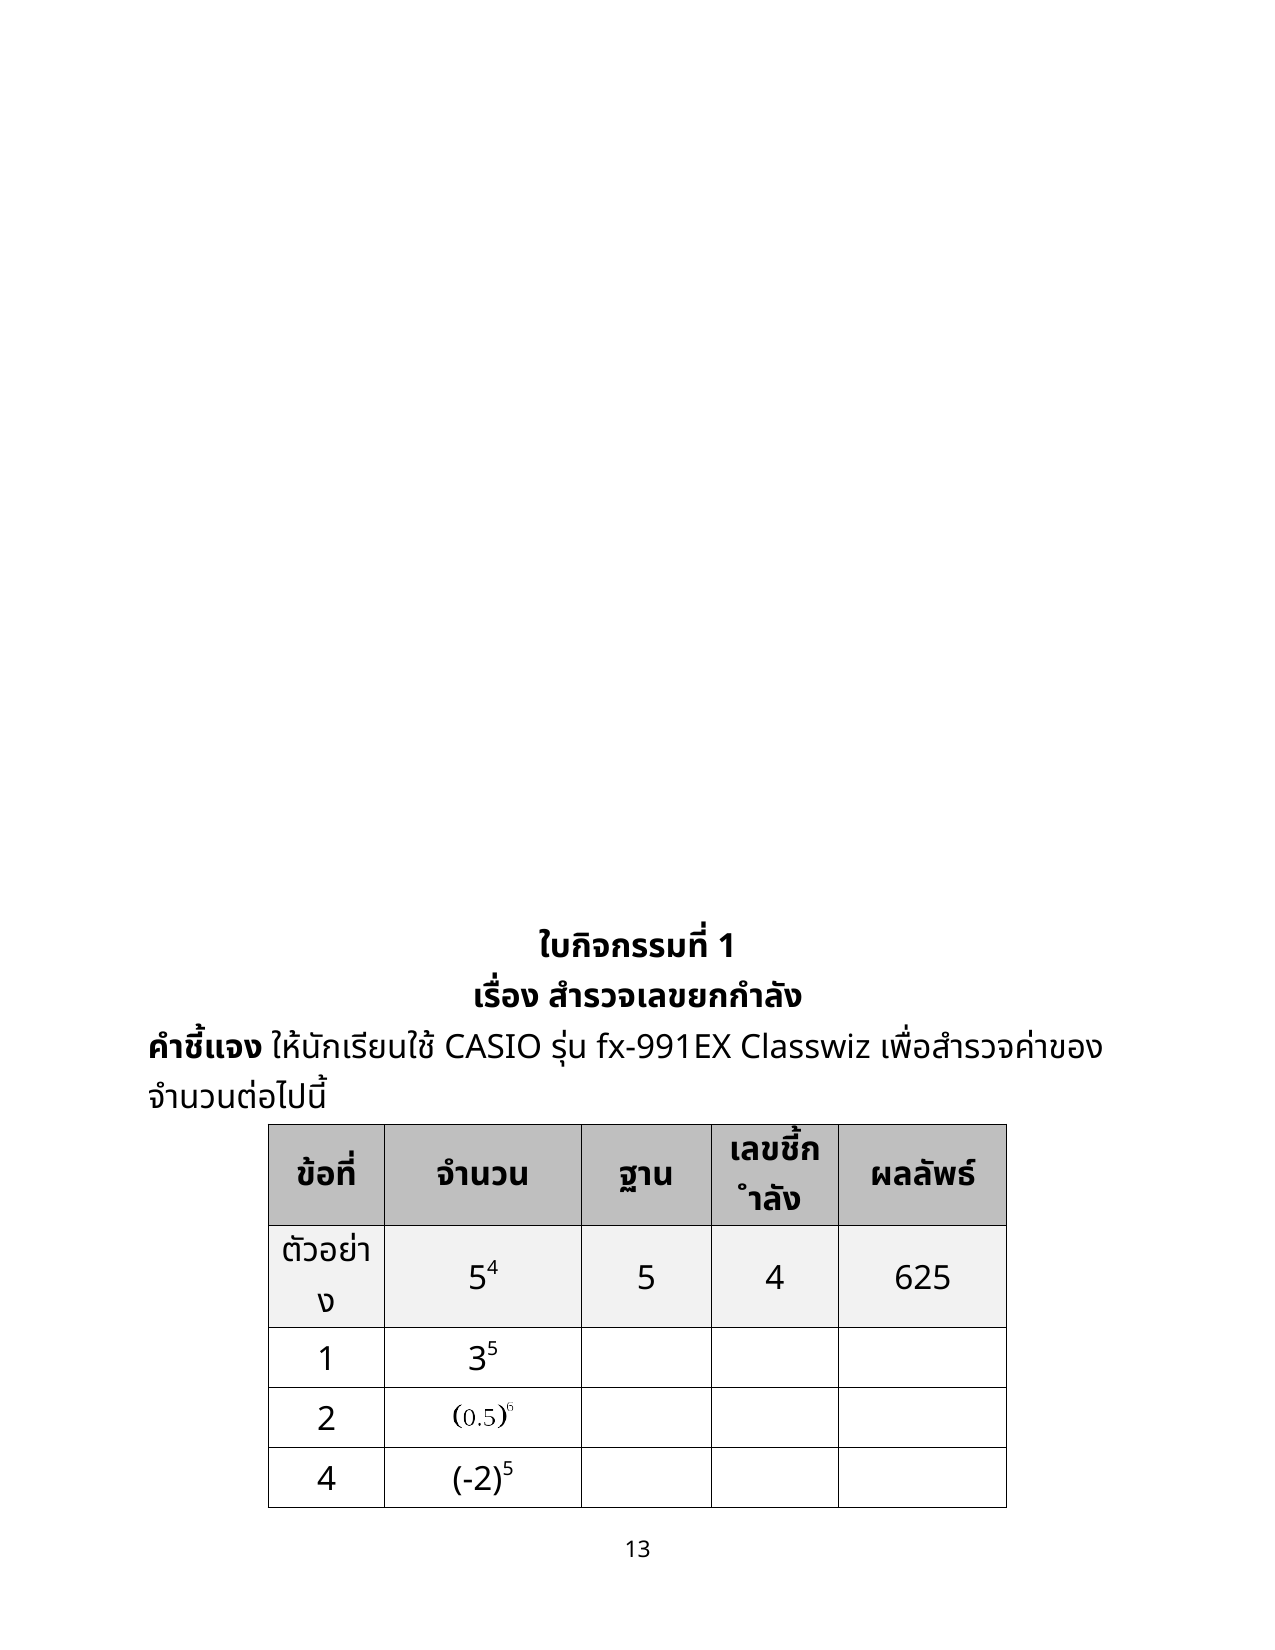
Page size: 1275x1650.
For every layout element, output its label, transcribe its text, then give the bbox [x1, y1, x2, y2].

text เรื่อง สำรวจเลขยกกำลัง [148, 972, 1127, 1022]
table_cell [582, 1448, 711, 1507]
table_cell 625 [839, 1226, 1006, 1327]
table_cell 35 [385, 1328, 581, 1387]
table_cell 5 [582, 1226, 711, 1327]
table_cell [582, 1328, 711, 1387]
table_cell ตัวอย่าง [269, 1226, 384, 1327]
text ใบกิจกรรมที่ 1 [148, 921, 1127, 972]
table_cell [712, 1328, 838, 1387]
table_header ข้อที่ [269, 1125, 384, 1225]
table_cell [582, 1388, 711, 1447]
table_cell [839, 1388, 1006, 1447]
table_cell 4 [269, 1448, 384, 1507]
table_cell 1 [269, 1328, 384, 1387]
table_cell (-2)5 [385, 1448, 581, 1507]
table_cell [839, 1448, 1006, 1507]
table_header ฐาน [582, 1125, 711, 1225]
table_cell 2 [269, 1388, 384, 1447]
table_cell [385, 1388, 581, 1447]
table_cell [712, 1448, 838, 1507]
table_header จำนวน [385, 1125, 581, 1225]
table_cell [712, 1388, 838, 1447]
table_cell 4 [712, 1226, 838, 1327]
text คำชี้แจง ให้นักเรียนใช้ CASIO รุ่น fx-991EX Classwiz เพื่อสำรวจค่าของจำนวนต่อไปนี้ [148, 1022, 1127, 1123]
table_header ผลลัพธ์ [839, 1125, 1006, 1225]
table_cell 54 [385, 1226, 581, 1327]
table_header เลขชี้กำลัง [712, 1125, 838, 1225]
table_cell [839, 1328, 1006, 1387]
